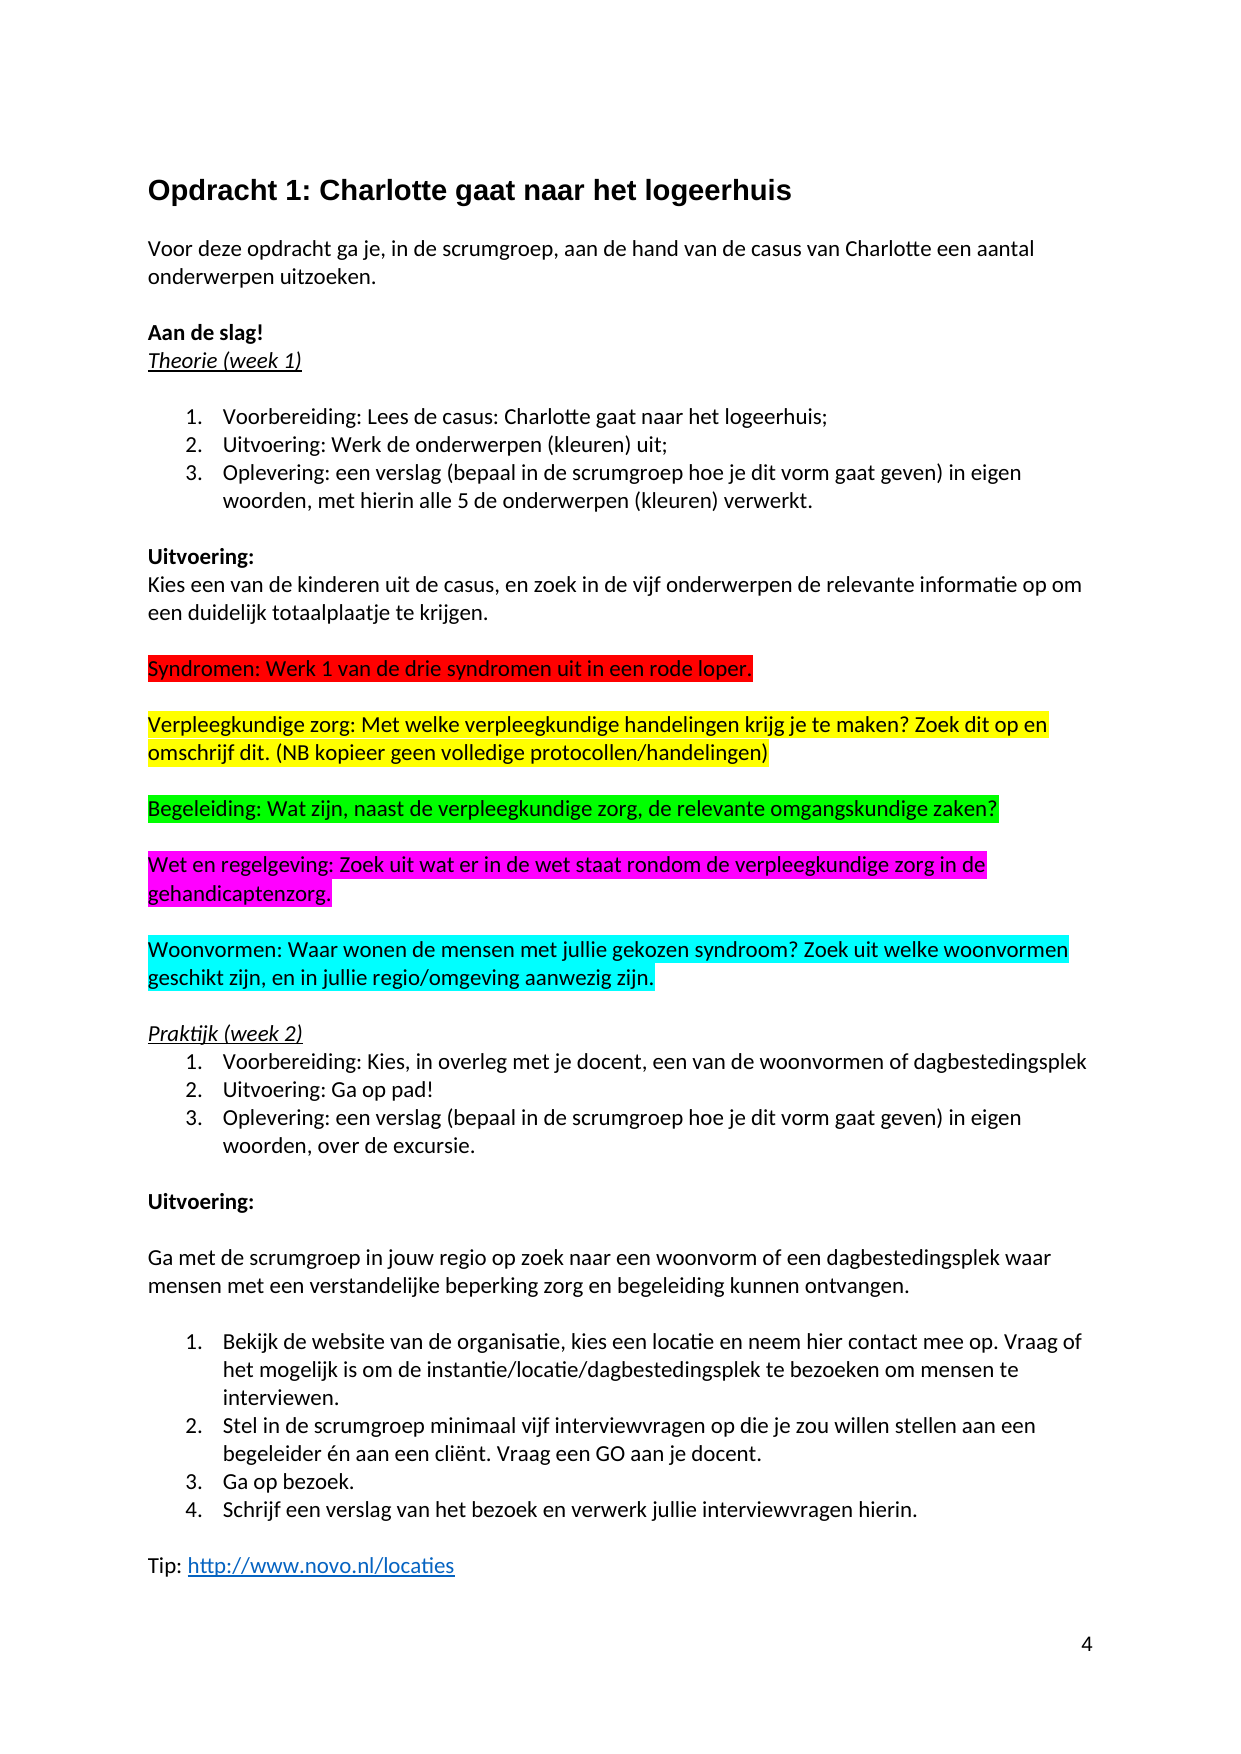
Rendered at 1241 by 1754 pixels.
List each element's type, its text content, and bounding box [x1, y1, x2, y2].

list Stel in de scrumgroep minimaal vijf interviewvragen op die je zou willen stellen aan een begeleider én aan een cliënt. Vraag een GO aan je docent. [185, 1411, 1093, 1467]
list Voorbereiding: Kies, in overleg met je docent, een van de woonvormen of dagbestedingsplek [185, 1047, 1093, 1075]
list Voorbereiding: Lees de casus: Charlotte gaat naar het logeerhuis; [185, 402, 1093, 430]
text Uitvoering: [148, 542, 1093, 570]
text Begeleiding: Wat zijn, naast de verpleegkundige zorg, de relevante omgangskundige zaken? [148, 794, 1093, 823]
list Bekijk de website van de organisatie, kies een locatie en neem hier contact mee op. Vraag of het mogelijk is om de instantie/locatie/dagbestedingsplek te bezoeken om mensen te interviewen. [185, 1327, 1093, 1411]
text Uitvoering: [148, 1187, 1093, 1215]
list Uitvoering: Werk de onderwerpen (kleuren) uit; [185, 430, 1093, 458]
text Voor deze opdracht ga je, in de scrumgroep, aan de hand van de casus van Charlotte een aantal onderwerpen uitzoeken. [148, 234, 1093, 290]
text Woonvormen: Waar wonen de mensen met jullie gekozen syndroom? Zoek uit welke woonvormen geschikt zijn, en in jullie regio/omgeving aanwezig zijn. [655, 935, 1093, 991]
text Kies een van de kinderen uit de casus, en zoek in de vijf onderwerpen de relevante informatie op om een duidelijk totaalplaatje te krijgen. [148, 570, 1093, 626]
text Aan de slag! [148, 318, 1093, 346]
text Tip: http://www.novo.nl/locaties [148, 1551, 1093, 1579]
list Uitvoering: Ga op pad! [185, 1075, 1093, 1103]
list Ga op bezoek. [185, 1467, 1093, 1495]
list Oplevering: een verslag (bepaal in de scrumgroep hoe je dit vorm gaat geven) in eigen woorden, met hierin alle 5 de onderwerpen (kleuren) verwerkt. [185, 458, 1093, 514]
text Praktijk (week 2) [148, 1019, 1093, 1047]
text Ga met de scrumgroep in jouw regio op zoek naar een woonvorm of een dagbestedingsplek waar mensen met een verstandelijke beperking zorg en begeleiding kunnen ontvangen. [148, 1243, 1093, 1299]
text Verpleegkundige zorg: Met welke verpleegkundige handelingen krijg je te maken? Zoek dit op en omschrijf dit. (NB kopieer geen volledige protocollen/handelingen) [148, 711, 1093, 767]
list Schrijf een verslag van het bezoek en verwerk jullie interviewvragen hierin. [185, 1495, 1093, 1523]
text Syndromen: Werk 1 van de drie syndromen uit in een rode loper. [148, 654, 1093, 682]
text Opdracht 1: Charlotte gaat naar het logeerhuis [148, 173, 1093, 206]
text Wet en regelgeving: Zoek uit wat er in de wet staat rondom de verpleegkundige zorg in de gehandicaptenzorg. [332, 851, 1093, 907]
text Theorie (week 1) [148, 346, 1093, 374]
list Oplevering: een verslag (bepaal in de scrumgroep hoe je dit vorm gaat geven) in eigen woorden, over de excursie. [185, 1103, 1093, 1159]
